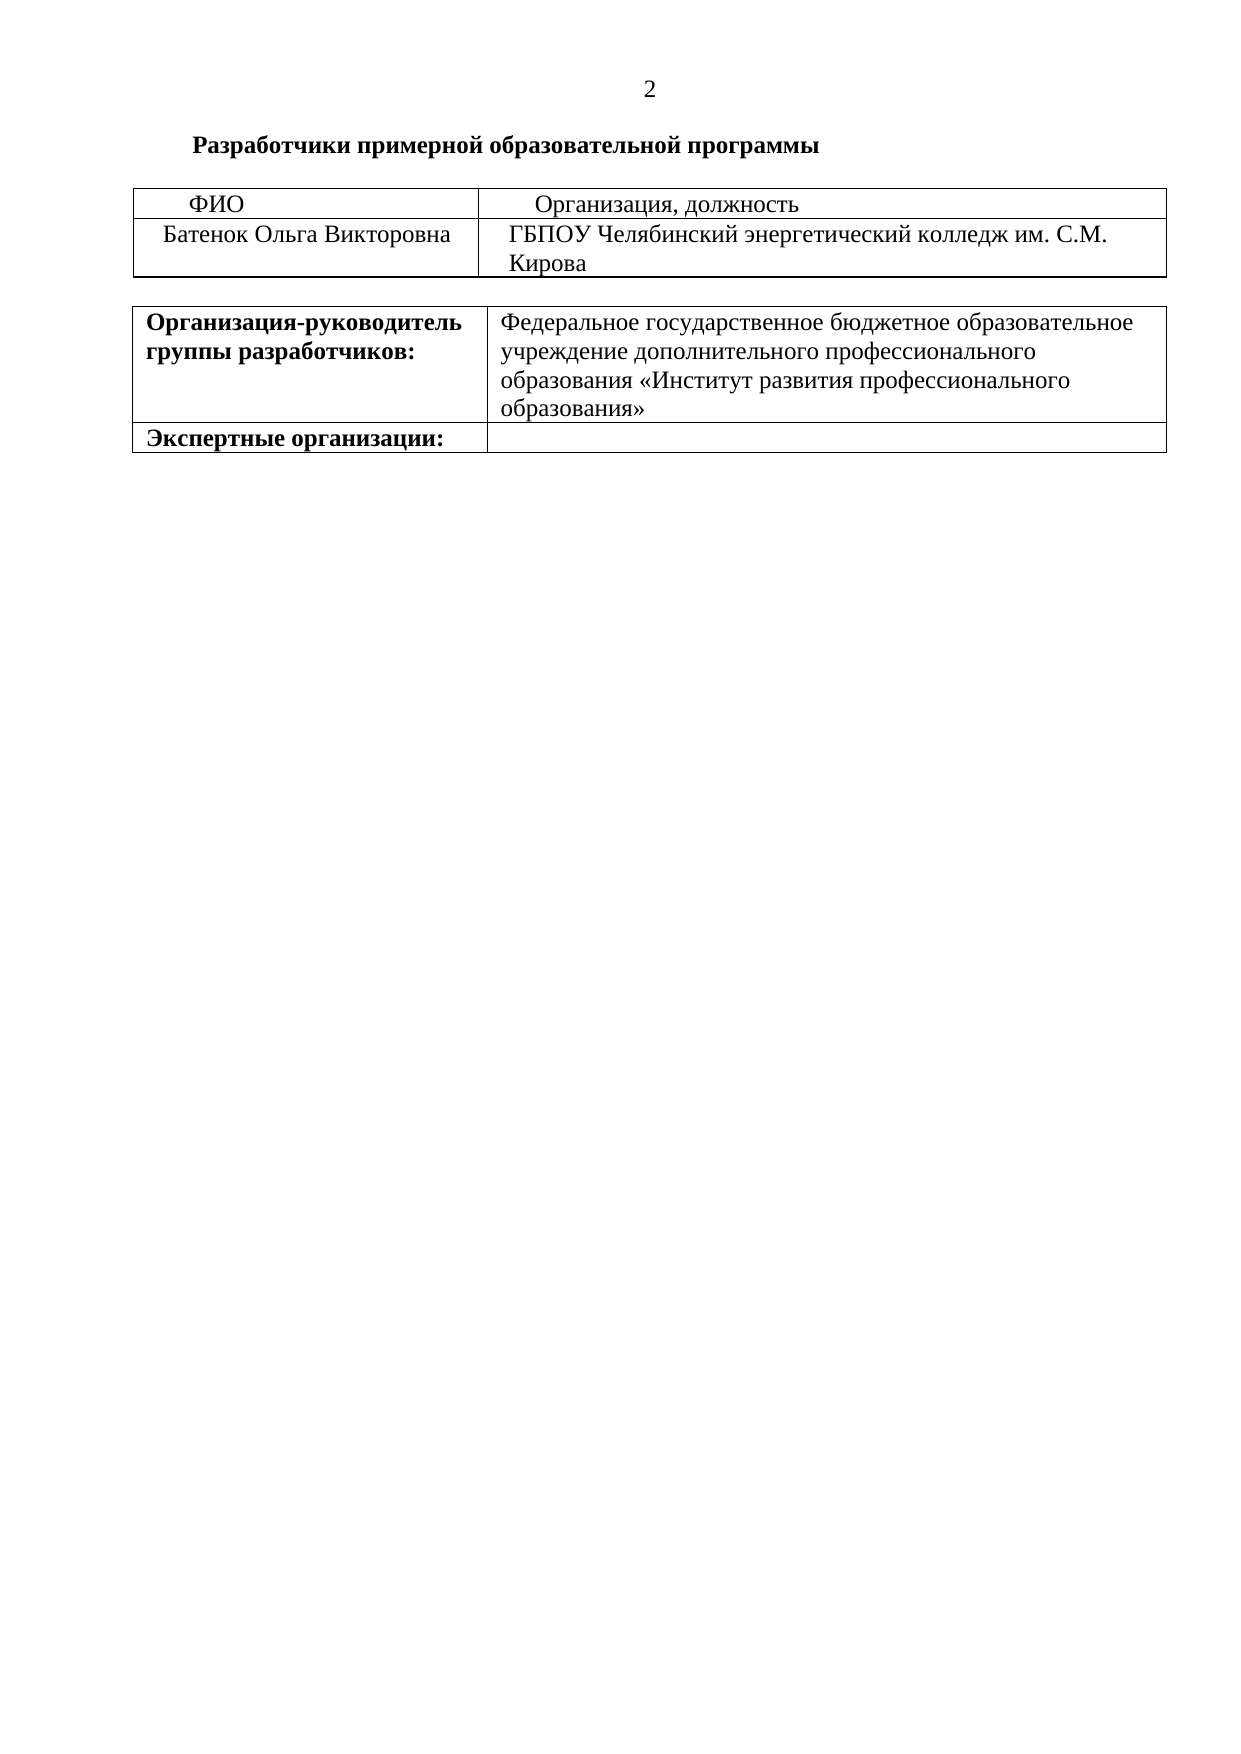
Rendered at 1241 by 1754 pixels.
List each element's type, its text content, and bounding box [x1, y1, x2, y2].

table_header ФИО [134, 189, 478, 218]
table_cell Экспертные организации: [133, 423, 487, 452]
table_cell ГБПОУ Челябинский энергетический колледж им. С.М. Кирова [479, 219, 1166, 276]
text Разработчики примерной образовательной программы [118, 131, 1181, 159]
table_header Федеральное государственное бюджетное образовательное учреждение дополнительного профессионального образования «Институт развития профессионального образования» [488, 307, 1166, 422]
table_header Организация, должность [479, 189, 1166, 218]
table_cell [488, 423, 1166, 452]
table_header Организация-руководитель группы разработчиков: [133, 307, 487, 422]
table_cell Батенок Ольга Викторовна [134, 219, 478, 276]
